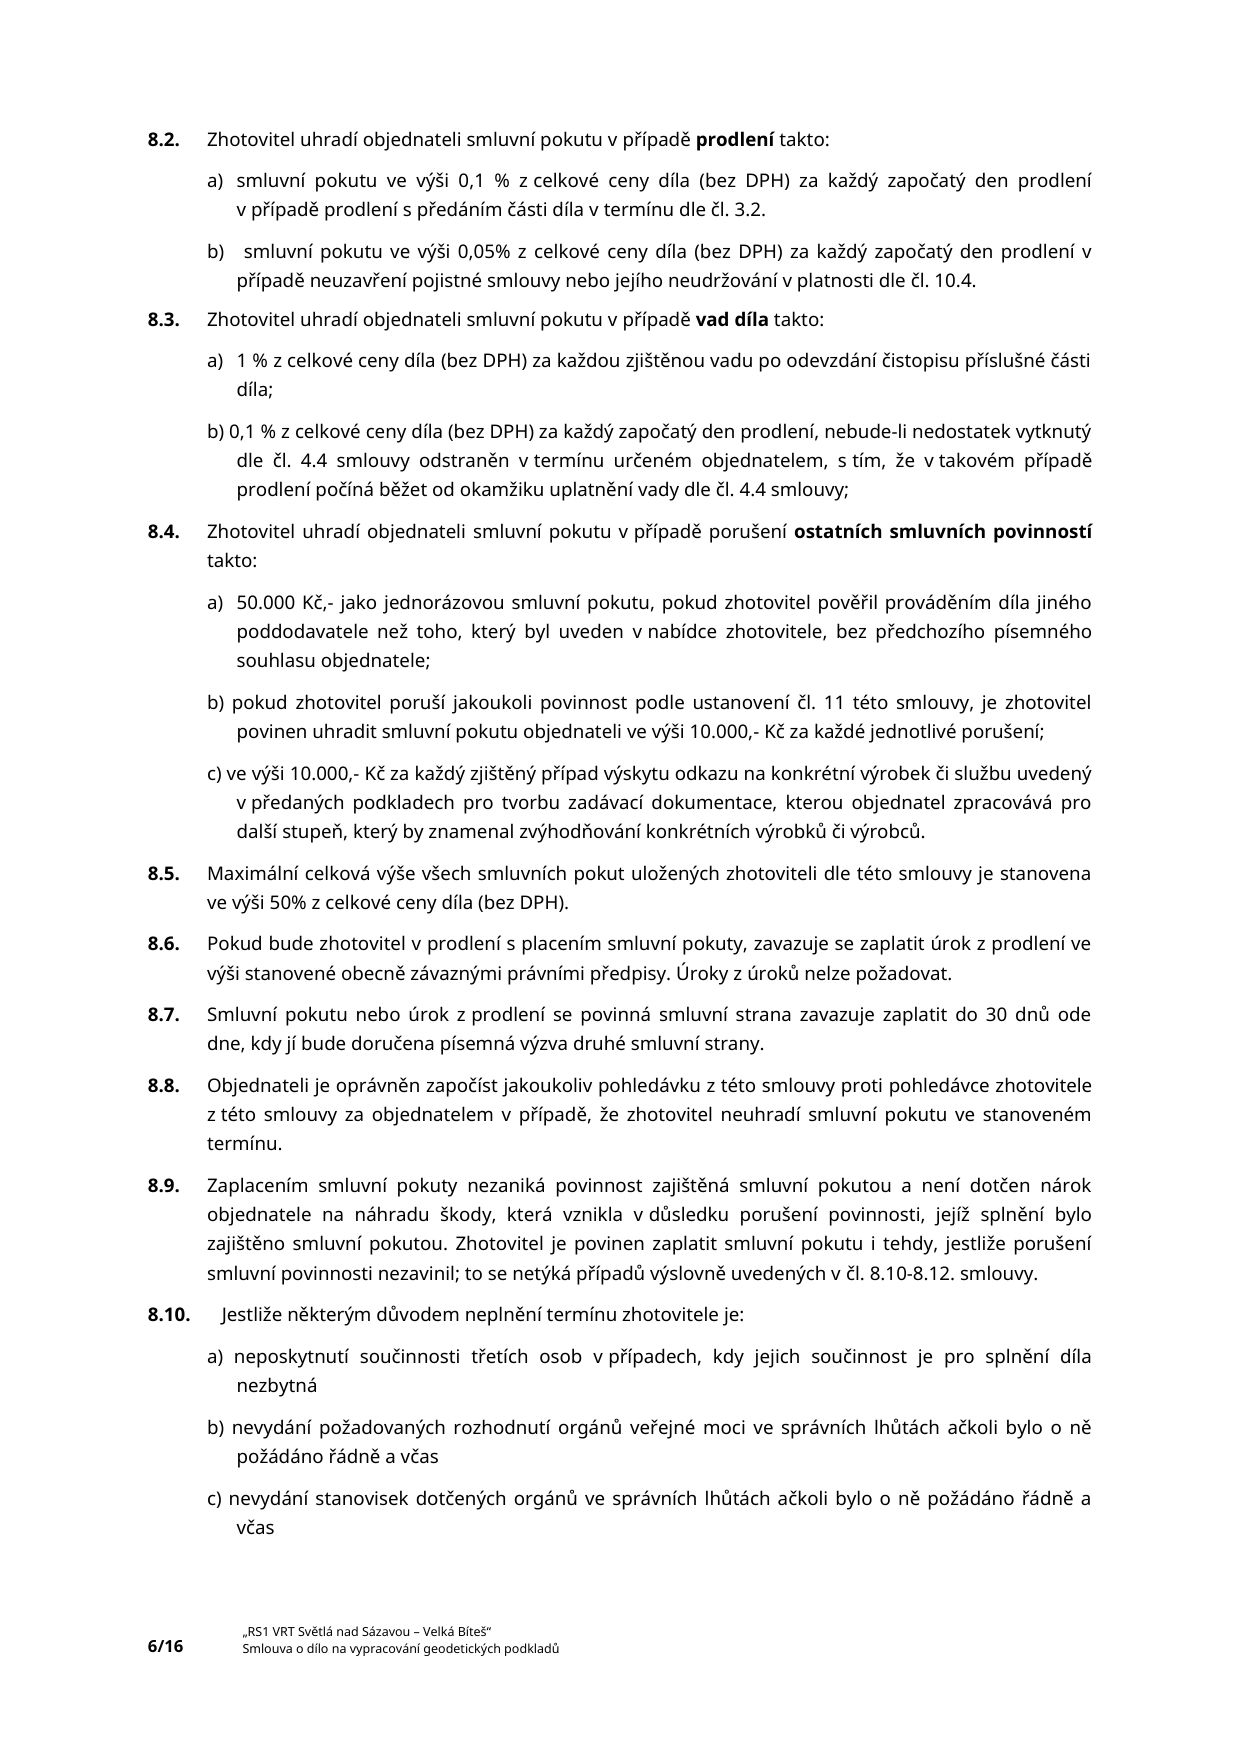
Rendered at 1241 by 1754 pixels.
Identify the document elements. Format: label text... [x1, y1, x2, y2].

text 8.9. Zaplacením smluvní pokuty nezaniká povinnost zajištěná smluvní pokutou a není dotčen nárok objednatele na náhradu škody, která vznikla v důsledku porušení povinnosti, jejíž splnění bylo zajištěno smluvní pokutou. Zhotovitel je povinen zaplatit smluvní pokutu i tehdy, jestliže porušení smluvní povinnosti nezavinil; to se netýká případů výslovně uvedených v čl. 8.10-8.12. smlouvy. [148, 1169, 1092, 1286]
text a) smluvní pokutu ve výši 0,1 % z celkové ceny díla (bez DPH) za každý započatý den prodlení v případě prodlení s předáním části díla v termínu dle čl. 3.2. [207, 164, 1092, 223]
text a) neposkytnutí součinnosti třetích osob v případech, kdy jejich součinnost je pro splnění díla nezbytná [207, 1340, 1092, 1398]
text 8.7. Smluvní pokutu nebo úrok z prodlení se povinná smluvní strana zavazuje zaplatit do 30 dnů ode dne, kdy jí bude doručena písemná výzva druhé smluvní strany. [148, 998, 1092, 1057]
text 8.10. Jestliže některým důvodem neplnění termínu zhotovitele je: [148, 1298, 1092, 1327]
text a) 50.000 Kč,- jako jednorázovou smluvní pokutu, pokud zhotovitel pověřil prováděním díla jiného poddodavatele než toho, který byl uveden v nabídce zhotovitele, bez předchozího písemného souhlasu objednatele; [207, 586, 1092, 673]
text 8.8. Objednateli je oprávněn započíst jakoukoliv pohledávku z této smlouvy proti pohledávce zhotovitele z této smlouvy za objednatelem v případě, že zhotovitel neuhradí smluvní pokutu ve stanoveném termínu. [148, 1069, 1092, 1157]
text c) ve výši 10.000,- Kč za každý zjištěný případ výskytu odkazu na konkrétní výrobek či službu uvedený v předaných podkladech pro tvorbu zadávací dokumentace, kterou objednatel zpracovává pro další stupeň, který by znamenal zvýhodňování konkrétních výrobků či výrobců. [207, 757, 1092, 844]
subtitle 8.2. Zhotovitel uhradí objednateli smluvní pokutu v případě prodlení takto: [148, 126, 1092, 152]
text b) smluvní pokutu ve výši 0,05% z celkové ceny díla (bez DPH) za každý započatý den prodlení v případě neuzavření pojistné smlouvy nebo jejího neudržování v platnosti dle čl. 10.4. [207, 235, 1092, 293]
text b) nevydání požadovaných rozhodnutí orgánů veřejné moci ve správních lhůtách ačkoli bylo o ně požádáno řádně a včas [207, 1411, 1092, 1469]
text b) 0,1 % z celkové ceny díla (bez DPH) za každý započatý den prodlení, nebude-li nedostatek vytknutý dle čl. 4.4 smlouvy odstraněn v termínu určeném objednatelem, s tím, že v takovém případě prodlení počíná běžet od okamžiku uplatnění vady dle čl. 4.4 smlouvy; [207, 415, 1092, 502]
text 8.6. Pokud bude zhotovitel v prodlení s placením smluvní pokuty, zavazuje se zaplatit úrok z prodlení ve výši stanovené obecně závaznými právními předpisy. Úroky z úroků nelze požadovat. [148, 927, 1092, 986]
text b) pokud zhotovitel poruší jakoukoli povinnost podle ustanovení čl. 11 této smlouvy, je zhotovitel povinen uhradit smluvní pokutu objednateli ve výši 10.000,- Kč za každé jednotlivé porušení; [207, 686, 1092, 744]
subtitle 8.3. Zhotovitel uhradí objednateli smluvní pokutu v případě vad díla takto: [148, 306, 1092, 332]
subtitle 8.4. Zhotovitel uhradí objednateli smluvní pokutu v případě porušení ostatních smluvních povinností takto: [148, 515, 1092, 573]
text c) nevydání stanovisek dotčených orgánů ve správních lhůtách ačkoli bylo o ně požádáno řádně a včas [207, 1482, 1092, 1540]
text 8.5. Maximální celková výše všech smluvních pokut uložených zhotoviteli dle této smlouvy je stanovena ve výši 50% z celkové ceny díla (bez DPH). [148, 857, 1092, 915]
text a) 1 % z celkové ceny díla (bez DPH) za každou zjištěnou vadu po odevzdání čistopisu příslušné části díla; [207, 344, 1092, 402]
